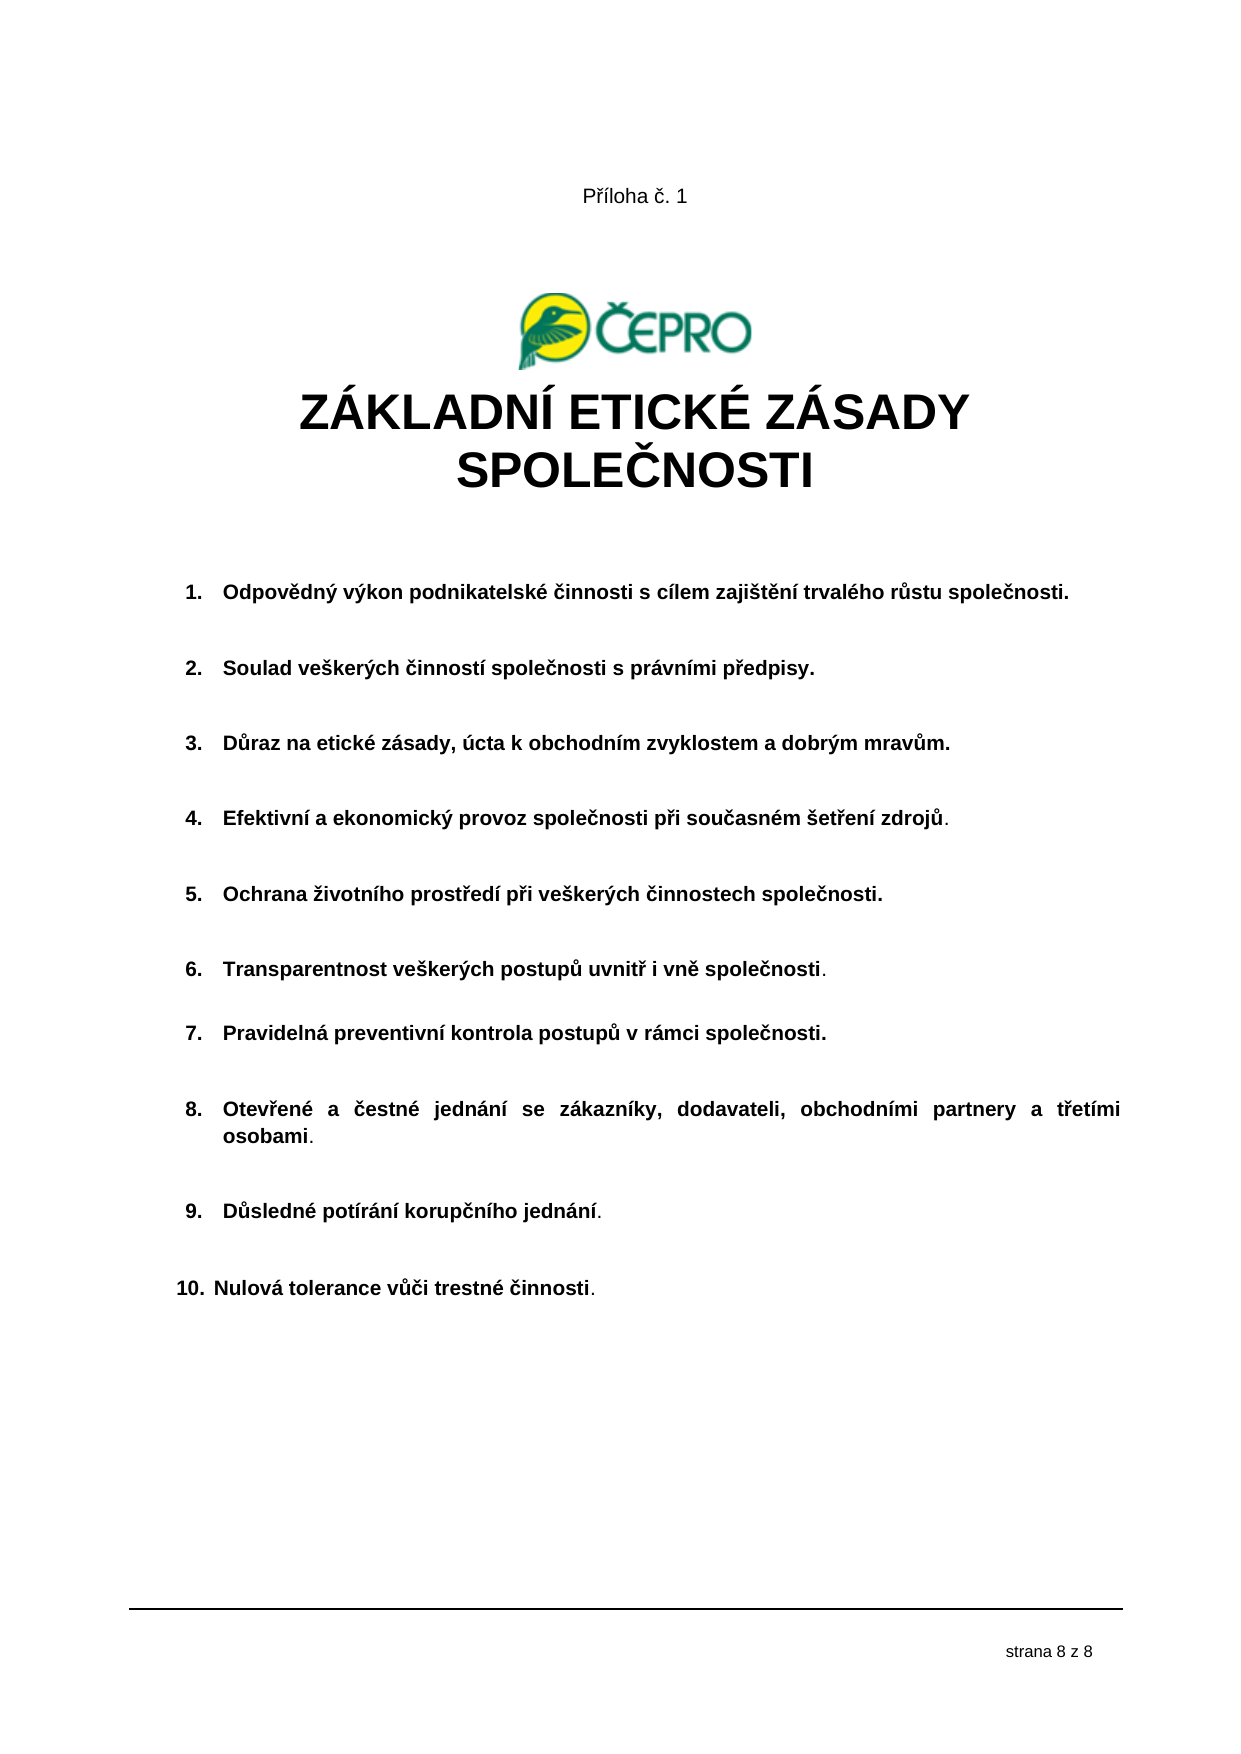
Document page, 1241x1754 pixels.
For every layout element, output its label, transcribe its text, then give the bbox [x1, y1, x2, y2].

picture [518, 293, 752, 370]
list Důsledné potírání korupčního jednání. [185, 1199, 1122, 1223]
text Příloha č. 1 [148, 184, 1122, 208]
list Transparentnost veškerých postupů uvnitř i vně společnosti. [185, 957, 1122, 981]
list Odpovědný výkon podnikatelské činnosti s cílem zajištění trvalého růstu společnosti. [185, 580, 1122, 604]
list Důraz na etické zásady, úcta k obchodním zvyklostem a dobrým mravům. [185, 731, 1122, 755]
list Pravidelná preventivní kontrola postupů v rámci společnosti. [185, 1021, 1122, 1045]
list Nulová tolerance vůči trestné činnosti. [176, 1275, 1122, 1300]
list Otevřené a čestné jednání se zákazníky, dodavateli, obchodními partnery a třetími osobami. [185, 1096, 1122, 1148]
list Efektivní a ekonomický provoz společnosti při současném šetření zdrojů. [185, 806, 1122, 830]
list Soulad veškerých činností společnosti s právními předpisy. [185, 655, 1122, 679]
list Ochrana životního prostředí při veškerých činnostech společnosti. [185, 882, 1122, 906]
text ZÁKLADNÍ ETICKÉ ZÁSADY SPOLEČNOSTI [148, 382, 1122, 497]
